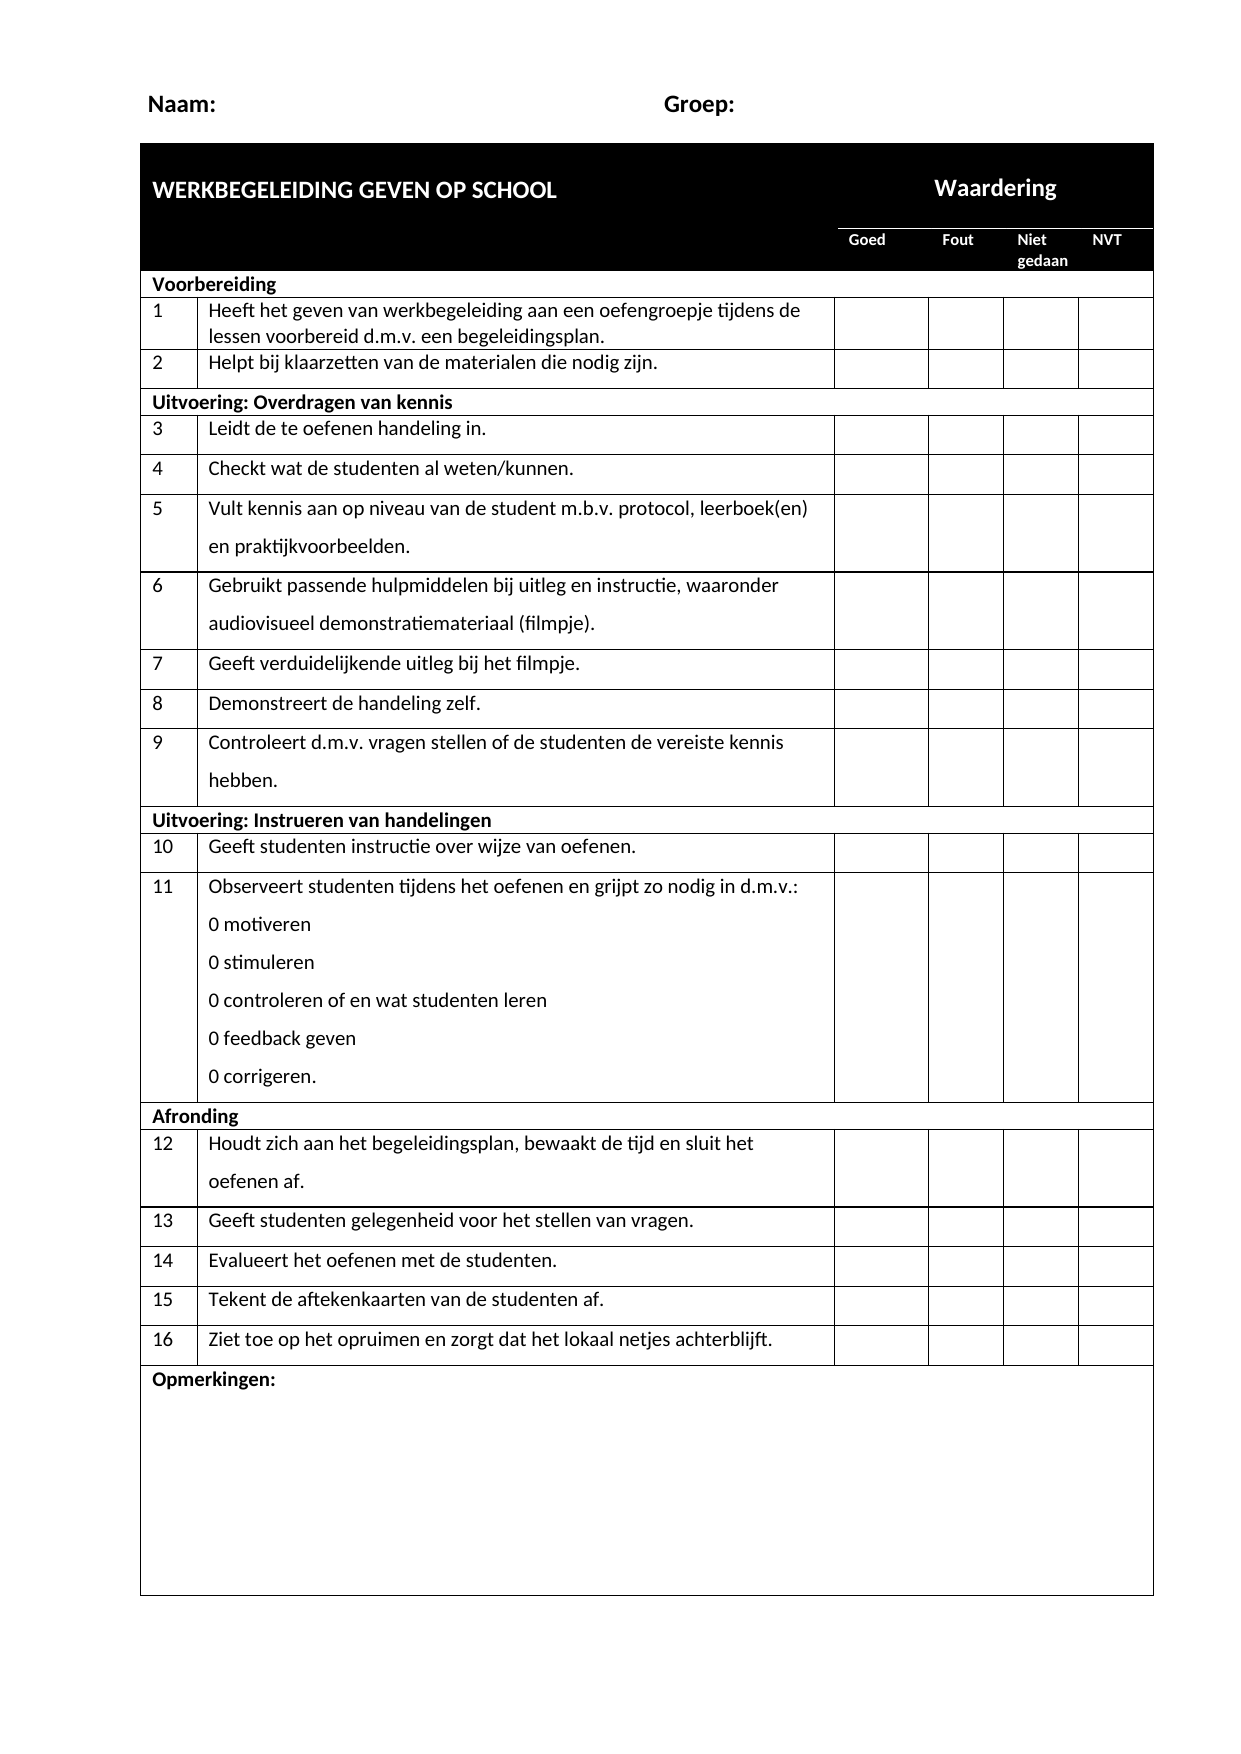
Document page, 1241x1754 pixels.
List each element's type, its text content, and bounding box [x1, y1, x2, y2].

table_cell Niet gedaan [1007, 230, 1081, 270]
table_cell [1004, 873, 1078, 1102]
table_cell [1079, 690, 1153, 728]
text Naam: Groep: [148, 89, 1092, 119]
table_cell [929, 690, 1003, 728]
table_cell 16 [141, 1326, 197, 1365]
table_cell Geeft studenten gelegenheid voor het stellen van vragen. [198, 1208, 834, 1246]
table_cell [1079, 1130, 1153, 1206]
table_cell [1079, 350, 1153, 388]
table_cell [1079, 873, 1153, 1102]
table_cell 10 [141, 834, 197, 872]
table_cell 1 [141, 298, 197, 348]
table_cell [1079, 455, 1153, 494]
table_cell 13 [141, 1208, 197, 1246]
table_cell Heeft het geven van werkbegeleiding aan een oefengroepje tijdens de lessen voorbereid d.m.v. een begeleidingsplan. [198, 298, 834, 348]
table_cell Goed [838, 230, 931, 270]
table_cell Afronding [141, 1103, 1153, 1129]
table_cell Fout [932, 230, 1006, 270]
table_cell [835, 416, 928, 454]
table_cell 8 [141, 690, 197, 728]
table_cell Observeert studenten tijdens het oefenen en grijpt zo nodig in d.m.v.: 0 motiveren 0 stimuleren 0 controleren of en wat studenten leren 0 feedback geven 0 corrigeren. [198, 873, 834, 1102]
table_cell [929, 350, 1003, 388]
table_cell [1004, 650, 1078, 689]
table_cell [835, 495, 928, 571]
table_cell [1004, 416, 1078, 454]
table_cell [929, 873, 1003, 1102]
table_cell [1004, 1326, 1078, 1365]
table_cell [1079, 416, 1153, 454]
table_cell [835, 729, 928, 806]
table_cell [1004, 455, 1078, 494]
table_cell [1004, 1247, 1078, 1286]
table_cell Controleert d.m.v. vragen stellen of de studenten de vereiste kennis hebben. [198, 729, 834, 806]
table_cell Uitvoering: Overdragen van kennis [141, 389, 1153, 414]
table_cell [929, 1287, 1003, 1325]
table_cell 4 [141, 455, 197, 494]
table_cell [1079, 650, 1153, 689]
table_cell Leidt de te oefenen handeling in. [198, 416, 834, 454]
table_cell [1004, 1130, 1078, 1206]
table_cell 15 [141, 1287, 197, 1325]
table_cell [1004, 573, 1078, 649]
table_cell [835, 350, 928, 388]
table_cell Ziet toe op het opruimen en zorgt dat het lokaal netjes achterblijft. [198, 1326, 834, 1365]
table_cell Checkt wat de studenten al weten/kunnen. [198, 455, 834, 494]
table_cell 14 [141, 1247, 197, 1286]
table_cell Vult kennis aan op niveau van de student m.b.v. protocol, leerboek(en) en praktijkvoorbeelden. [198, 495, 834, 571]
table_cell [1079, 729, 1153, 806]
table_cell 7 [141, 650, 197, 689]
table_cell Opmerkingen: [141, 1366, 1153, 1594]
table_cell NVT [1082, 230, 1153, 270]
table_cell [835, 1247, 928, 1286]
table_cell [1079, 1247, 1153, 1286]
table_cell [929, 298, 1003, 348]
table_cell Uitvoering: Instrueren van handelingen [141, 807, 1153, 832]
table_cell [929, 495, 1003, 571]
table_cell [1079, 495, 1153, 571]
table_cell [1004, 834, 1078, 872]
table_cell [1004, 1287, 1078, 1325]
table_cell [929, 650, 1003, 689]
table_cell [929, 834, 1003, 872]
table_cell Geeft studenten instructie over wijze van oefenen. [198, 834, 834, 872]
table_cell [835, 834, 928, 872]
table_cell 2 [141, 350, 197, 388]
table_cell [835, 1287, 928, 1325]
table_cell Gebruikt passende hulpmiddelen bij uitleg en instructie, waaronder audiovisueel demonstratiemateriaal (filmpje). [198, 573, 834, 649]
table_cell [929, 1326, 1003, 1365]
table_cell [1004, 495, 1078, 571]
table_cell [835, 1130, 928, 1206]
table_cell [1079, 1287, 1153, 1325]
table_cell Evalueert het oefenen met de studenten. [198, 1247, 834, 1286]
table_cell Voorbereiding [141, 271, 1153, 297]
table_cell [835, 1208, 928, 1246]
table_cell 5 [141, 495, 197, 571]
table_cell [1004, 350, 1078, 388]
table_cell [929, 1247, 1003, 1286]
table_cell Helpt bij klaarzetten van de materialen die nodig zijn. [198, 350, 834, 388]
table_cell 6 [141, 573, 197, 649]
table_cell [1079, 834, 1153, 872]
table_header WERKBEGELEIDING GEVEN OP SCHOOL [141, 144, 837, 270]
table_cell [929, 573, 1003, 649]
table_cell Houdt zich aan het begeleidingsplan, bewaakt de tijd en sluit het oefenen af. [198, 1130, 834, 1206]
table_cell [1004, 690, 1078, 728]
table_cell [835, 650, 928, 689]
table_cell Tekent de aftekenkaarten van de studenten af. [198, 1287, 834, 1325]
table_cell [1079, 298, 1153, 348]
table_cell [835, 298, 928, 348]
table_cell [835, 690, 928, 728]
table_cell [835, 455, 928, 494]
table_cell 3 [141, 416, 197, 454]
table_cell [1004, 729, 1078, 806]
table_cell [929, 455, 1003, 494]
table_cell [1004, 298, 1078, 348]
table_cell [929, 729, 1003, 806]
table_cell [835, 1326, 928, 1365]
table_cell Demonstreert de handeling zelf. [198, 690, 834, 728]
table_header Waardering [838, 144, 1153, 228]
table_cell 9 [141, 729, 197, 806]
table_cell 11 [141, 873, 197, 1102]
table_cell [1079, 1326, 1153, 1365]
table_cell [835, 573, 928, 649]
table_cell [929, 1208, 1003, 1246]
table_cell [929, 1130, 1003, 1206]
table_cell [1079, 1208, 1153, 1246]
table_cell [1079, 573, 1153, 649]
table_cell [835, 873, 928, 1102]
table_cell [929, 416, 1003, 454]
table_cell [1004, 1208, 1078, 1246]
table_cell 12 [141, 1130, 197, 1206]
table_cell Geeft verduidelijkende uitleg bij het filmpje. [198, 650, 834, 689]
